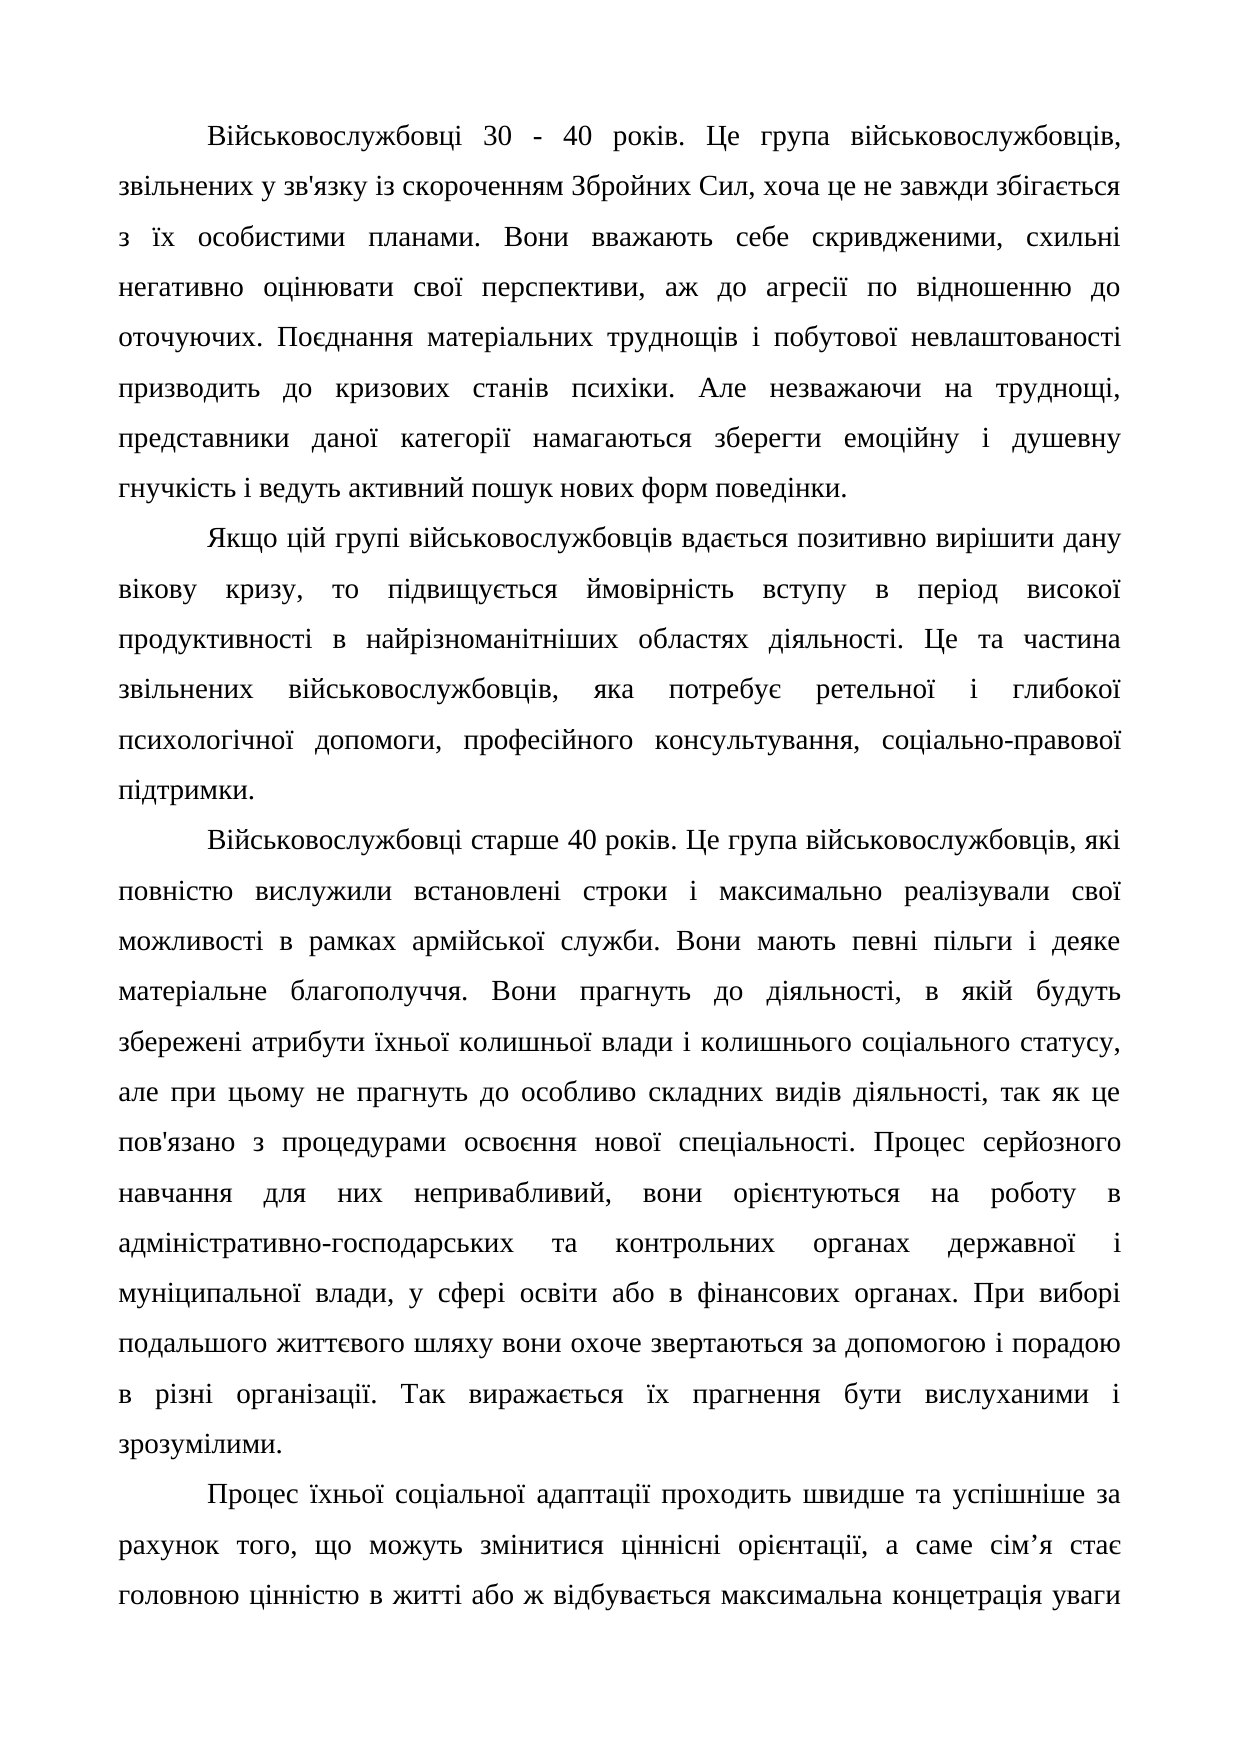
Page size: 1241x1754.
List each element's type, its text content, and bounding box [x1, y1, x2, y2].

text Військовослужбовці старше 40 років. Це група військовослужбовців, які повністю вислужили встановлені строки і максимально реалізували свої можливості в рамках армійської служби. Вони мають певні пільги і деяке матеріальне благополуччя. Вони прагнуть до діяльності, в якій будуть збережені атрибути їхньої колишньої влади і колишнього соціального статусу, але при цьому не прагнуть до особливо складних видів діяльності, так як це пов'язано з процедурами освоєння нової спеціальності. Процес серйозного навчання для них непривабливий, вони орієнтуються на роботу в адміністративно-господарських та контрольних органах державної і муніципальної влади, у сфері освіти або в фінансових органах. При виборі подальшого життєвого шляху вони охоче звертаються за допомогою і порадою в різні організації. Так виражається їх прагнення бути вислуханими і зрозумілими. [118, 822, 1122, 1460]
text Якщо цій групі військовослужбовців вдається позитивно вирішити дану вікову кризу, то підвищується ймовірність вступу в період високої продуктивності в найрізноманітніших областях діяльності. Це та частина звільнених військовослужбовців, яка потребує ретельної і глибокої психологічної допомоги, професійного консультування, соціально-правової підтримки. [118, 521, 1122, 806]
text Військовослужбовці 30 - 40 років. Це група військовослужбовців, звільнених у зв'язку із скороченням Збройних Сил, хоча це не завжди збігається з їх особистими планами. Вони вважають себе скривдженими, схильні негативно оцінювати свої перспективи, аж до агресії по відношенню до оточуючих. Поєднання матеріальних труднощів і побутової невлаштованості призводить до кризових станів психіки. Але незважаючи на труднощі, представники даної категорії намагаються зберегти емоційну і душевну гнучкість і ведуть активний пошук нових форм поведінки. [118, 118, 1122, 504]
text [118, 1477, 1122, 1611]
